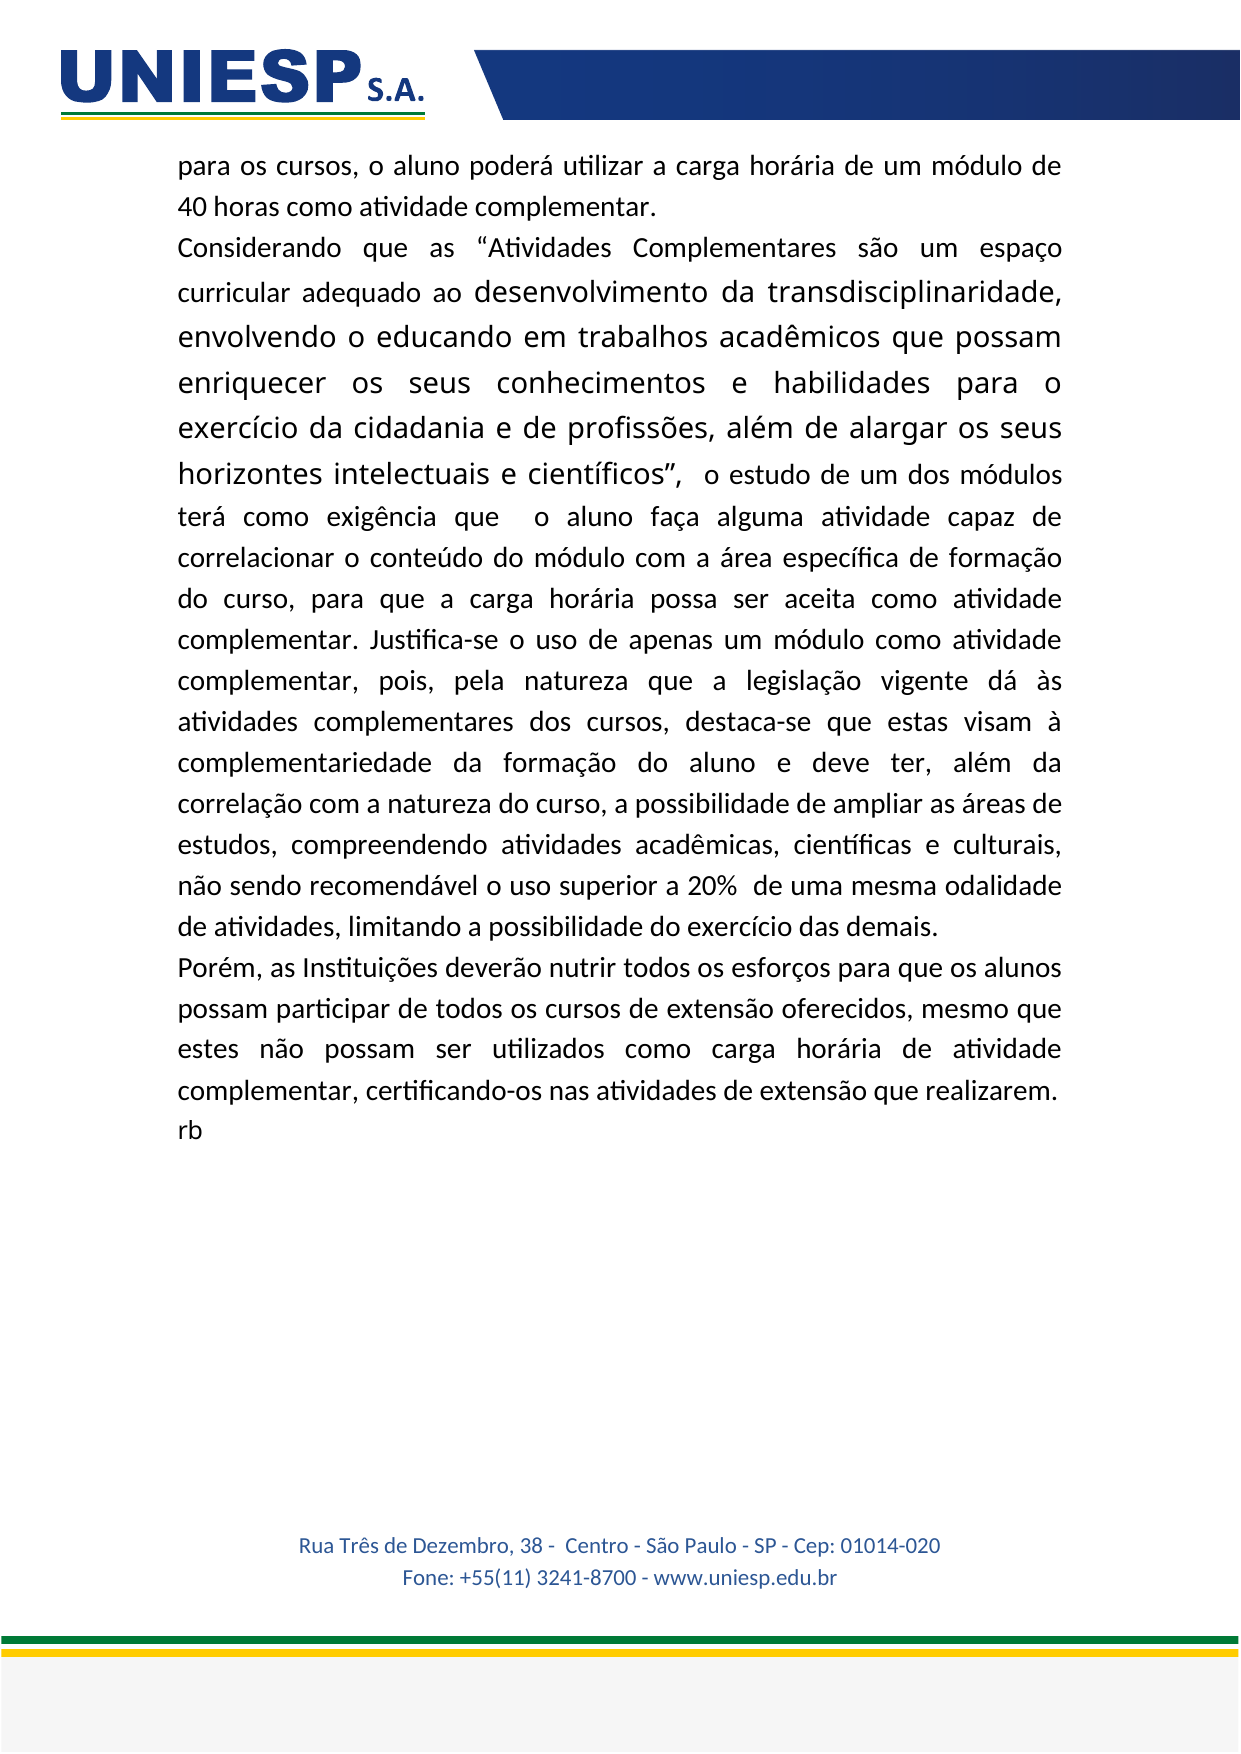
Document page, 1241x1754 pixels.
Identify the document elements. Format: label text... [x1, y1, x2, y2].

text rb [177, 1112, 1063, 1147]
text Porém, as Instituições deverão nutrir todos os esforços para que os alunos possam participar de todos os cursos de extensão oferecidos, mesmo que estes não possam ser utilizados como carga horária de atividade complementar, certificando-os nas atividades de extensão que realizarem. [177, 949, 1063, 1107]
text Considerando que as “Atividades Complementares são um espaço curricular adequado ao desenvolvimento da transdisciplinaridade, envolvendo o educando em trabalhos acadêmicos que possam enriquecer os seus conhecimentos e habilidades para o exercício da cidadania e de profissões, além de alargar os seus horizontes intelectuais e científicos”, o estudo de um dos módulos terá como exigência que o aluno faça alguma atividade capaz de correlacionar o conteúdo do módulo com a área específica de formação do curso, para que a carga horária possa ser aceita como atividade complementar. Justifica-se o uso de apenas um módulo como atividade complementar, pois, pela natureza que a legislação vigente dá às atividades complementares dos cursos, destaca-se que estas visam à complementariedade da formação do aluno e deve ter, além da correlação com a natureza do curso, a possibilidade de ampliar as áreas de estudos, compreendendo atividades acadêmicas, científicas e culturais, não sendo recomendável o uso superior a 20% de uma mesma odalidade de atividades, limitando a possibilidade do exercício das demais. [177, 229, 1063, 943]
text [177, 147, 1063, 224]
